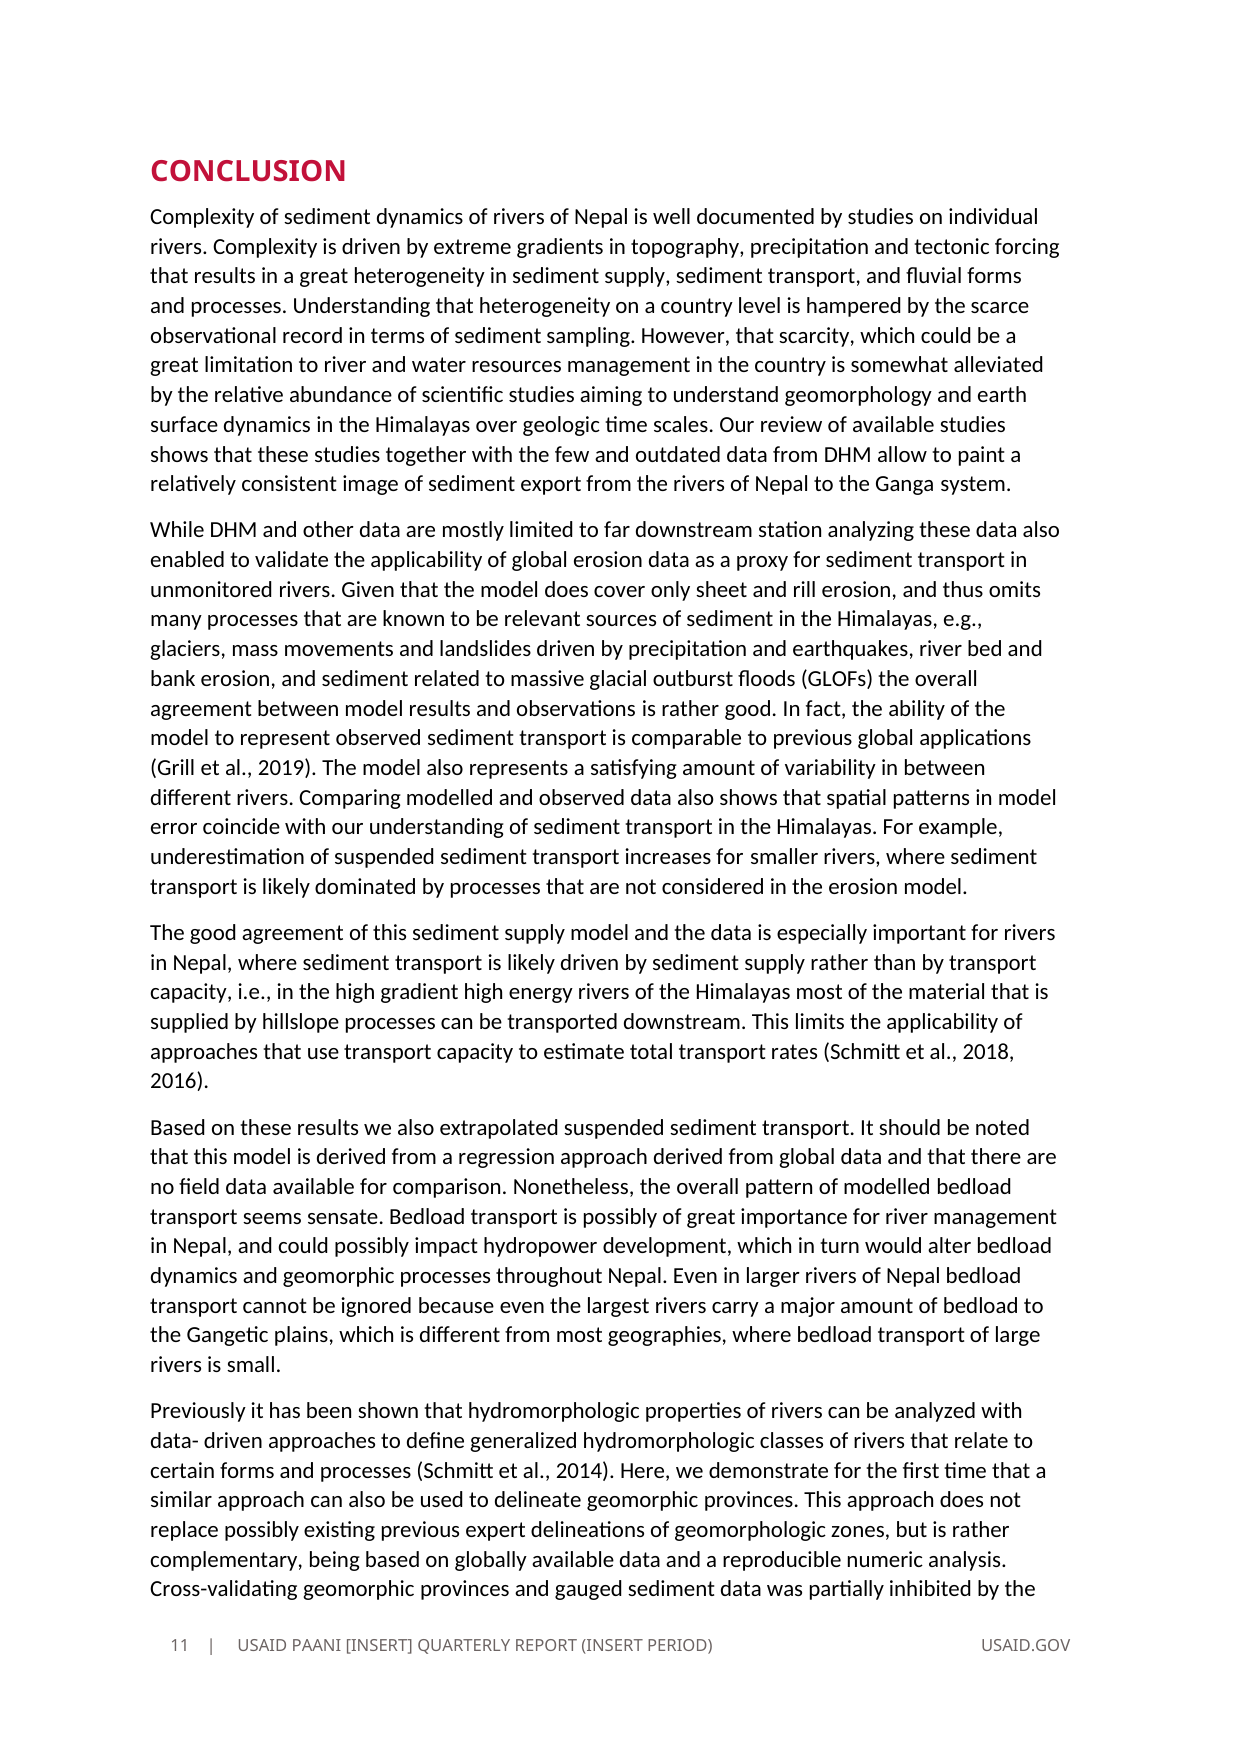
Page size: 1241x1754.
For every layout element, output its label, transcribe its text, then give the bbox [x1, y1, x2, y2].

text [150, 1396, 1062, 1602]
text The good agreement of this sediment supply model and the data is especially important for rivers in Nepal, where sediment transport is likely driven by sediment supply rather than by transport capacity, i.e., in the high gradient high energy rivers of the Himalayas most of the material that is supplied by hillslope processes can be transported downstream. This limits the applicability of approaches that use transport capacity to estimate total transport rates (Schmitt et al., 2018, 2016). [150, 918, 1062, 1094]
subtitle Conclusion [150, 150, 1090, 190]
text Complexity of sediment dynamics of rivers of Nepal is well documented by studies on individual rivers. Complexity is driven by extreme gradients in topography, precipitation and tectonic forcing that results in a great heterogeneity in sediment supply, sediment transport, and fluvial forms and processes. Understanding that heterogeneity on a country level is hampered by the scarce observational record in terms of sediment sampling. However, that scarcity, which could be a great limitation to river and water resources management in the country is somewhat alleviated by the relative abundance of scientific studies aiming to understand geomorphology and earth surface dynamics in the Himalayas over geologic time scales. Our review of available studies shows that these studies together with the few and outdated data from DHM allow to paint a relatively consistent image of sediment export from the rivers of Nepal to the Ganga system. [150, 202, 1062, 497]
text Based on these results we also extrapolated suspended sediment transport. It should be noted that this model is derived from a regression approach derived from global data and that there are no field data available for comparison. Nonetheless, the overall pattern of modelled bedload transport seems sensate. Bedload transport is possibly of great importance for river management in Nepal, and could possibly impact hydropower development, which in turn would alter bedload dynamics and geomorphic processes throughout Nepal. Even in larger rivers of Nepal bedload transport cannot be ignored because even the largest rivers carry a major amount of bedload to the Gangetic plains, which is different from most geographies, where bedload transport of large rivers is small. [150, 1113, 1062, 1378]
text While DHM and other data are mostly limited to far downstream station analyzing these data also enabled to validate the applicability of global erosion data as a proxy for sediment transport in unmonitored rivers. Given that the model does cover only sheet and rill erosion, and thus omits many processes that are known to be relevant sources of sediment in the Himalayas, e.g., glaciers, mass movements and landslides driven by precipitation and earthquakes, river bed and bank erosion, and sediment related to massive glacial outburst floods (GLOFs) the overall agreement between model results and observations is rather good. In fact, the ability of the model to represent observed sediment transport is comparable to previous global applications (Grill et al., 2019). The model also represents a satisfying amount of variability in between different rivers. Comparing modelled and observed data also shows that spatial patterns in model error coincide with our understanding of sediment transport in the Himalayas. For example, underestimation of suspended sediment transport increases for smaller rivers, where sediment transport is likely dominated by processes that are not considered in the erosion model. [150, 516, 1062, 900]
